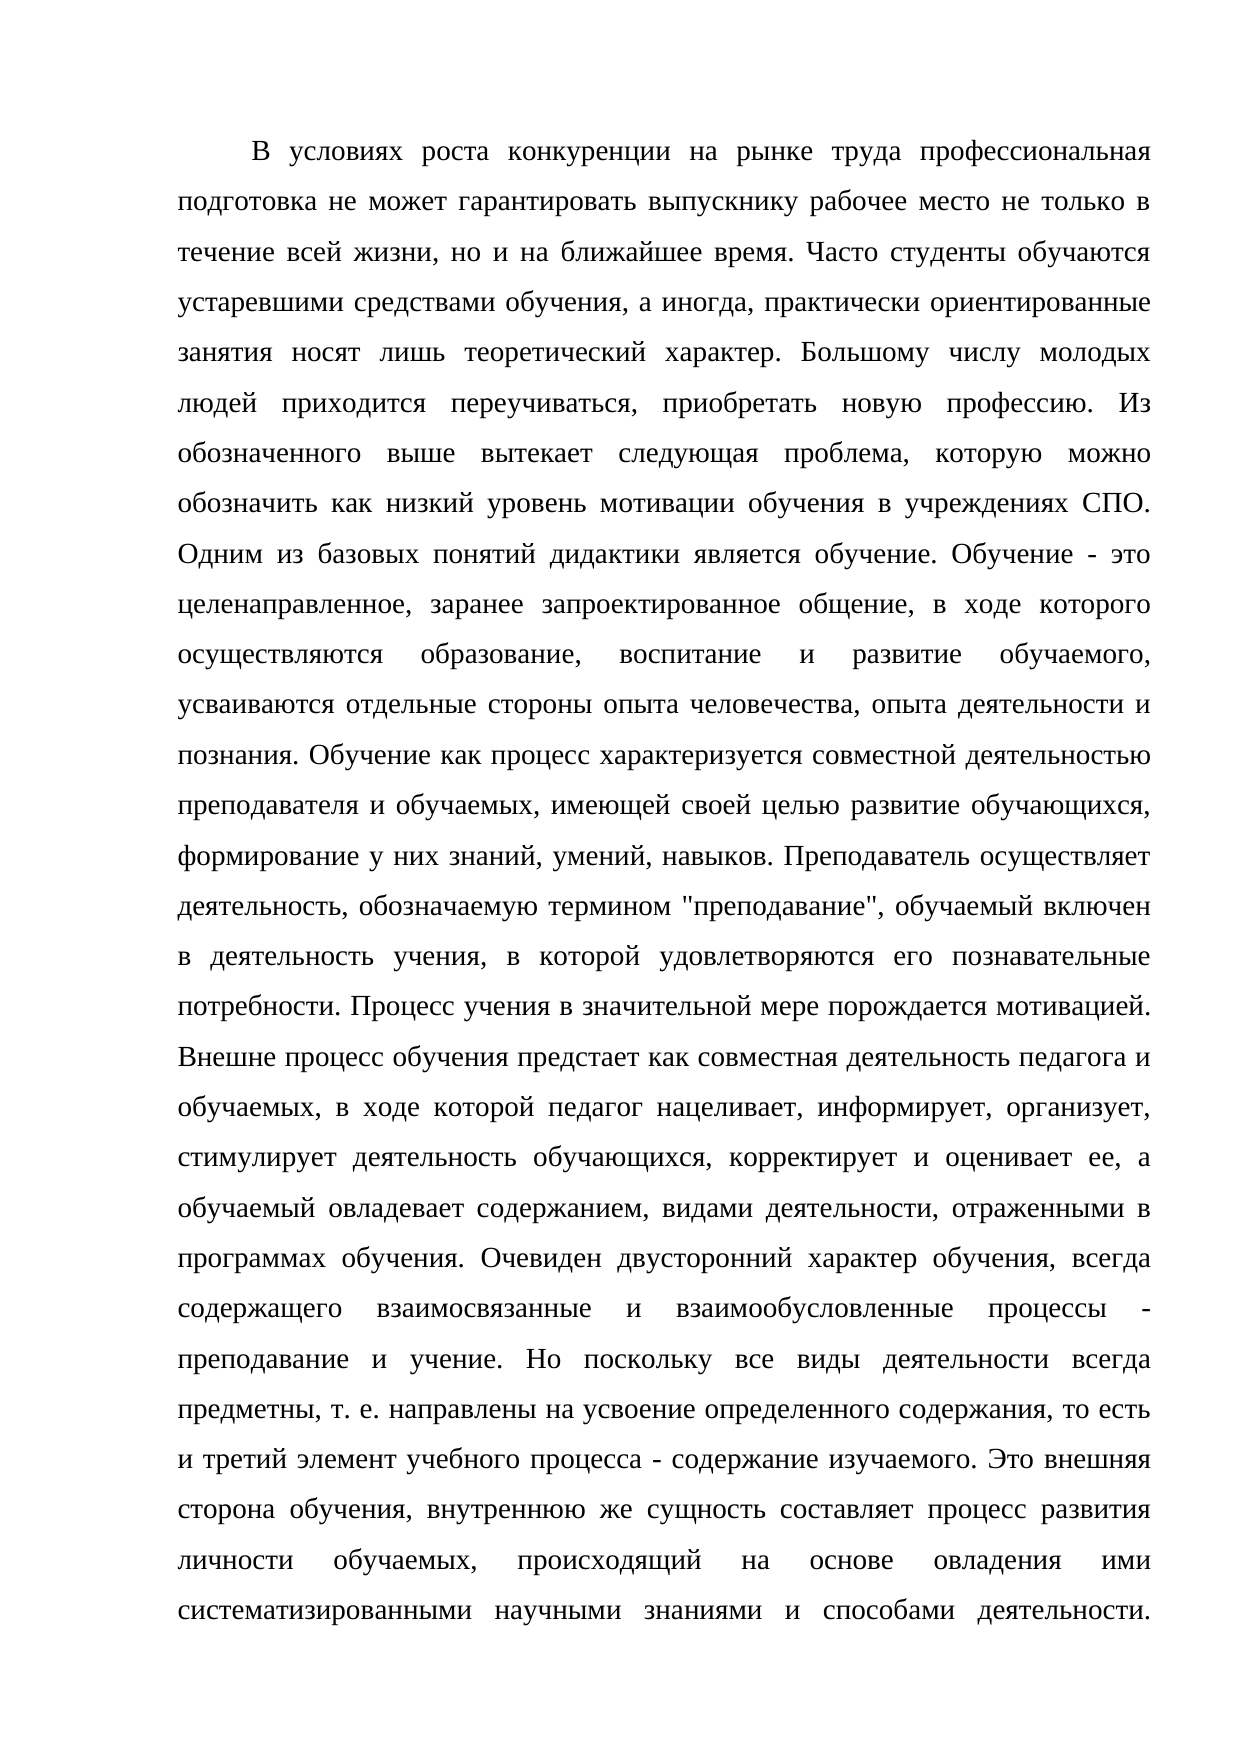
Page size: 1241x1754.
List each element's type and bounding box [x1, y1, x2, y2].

text [177, 133, 1152, 1626]
